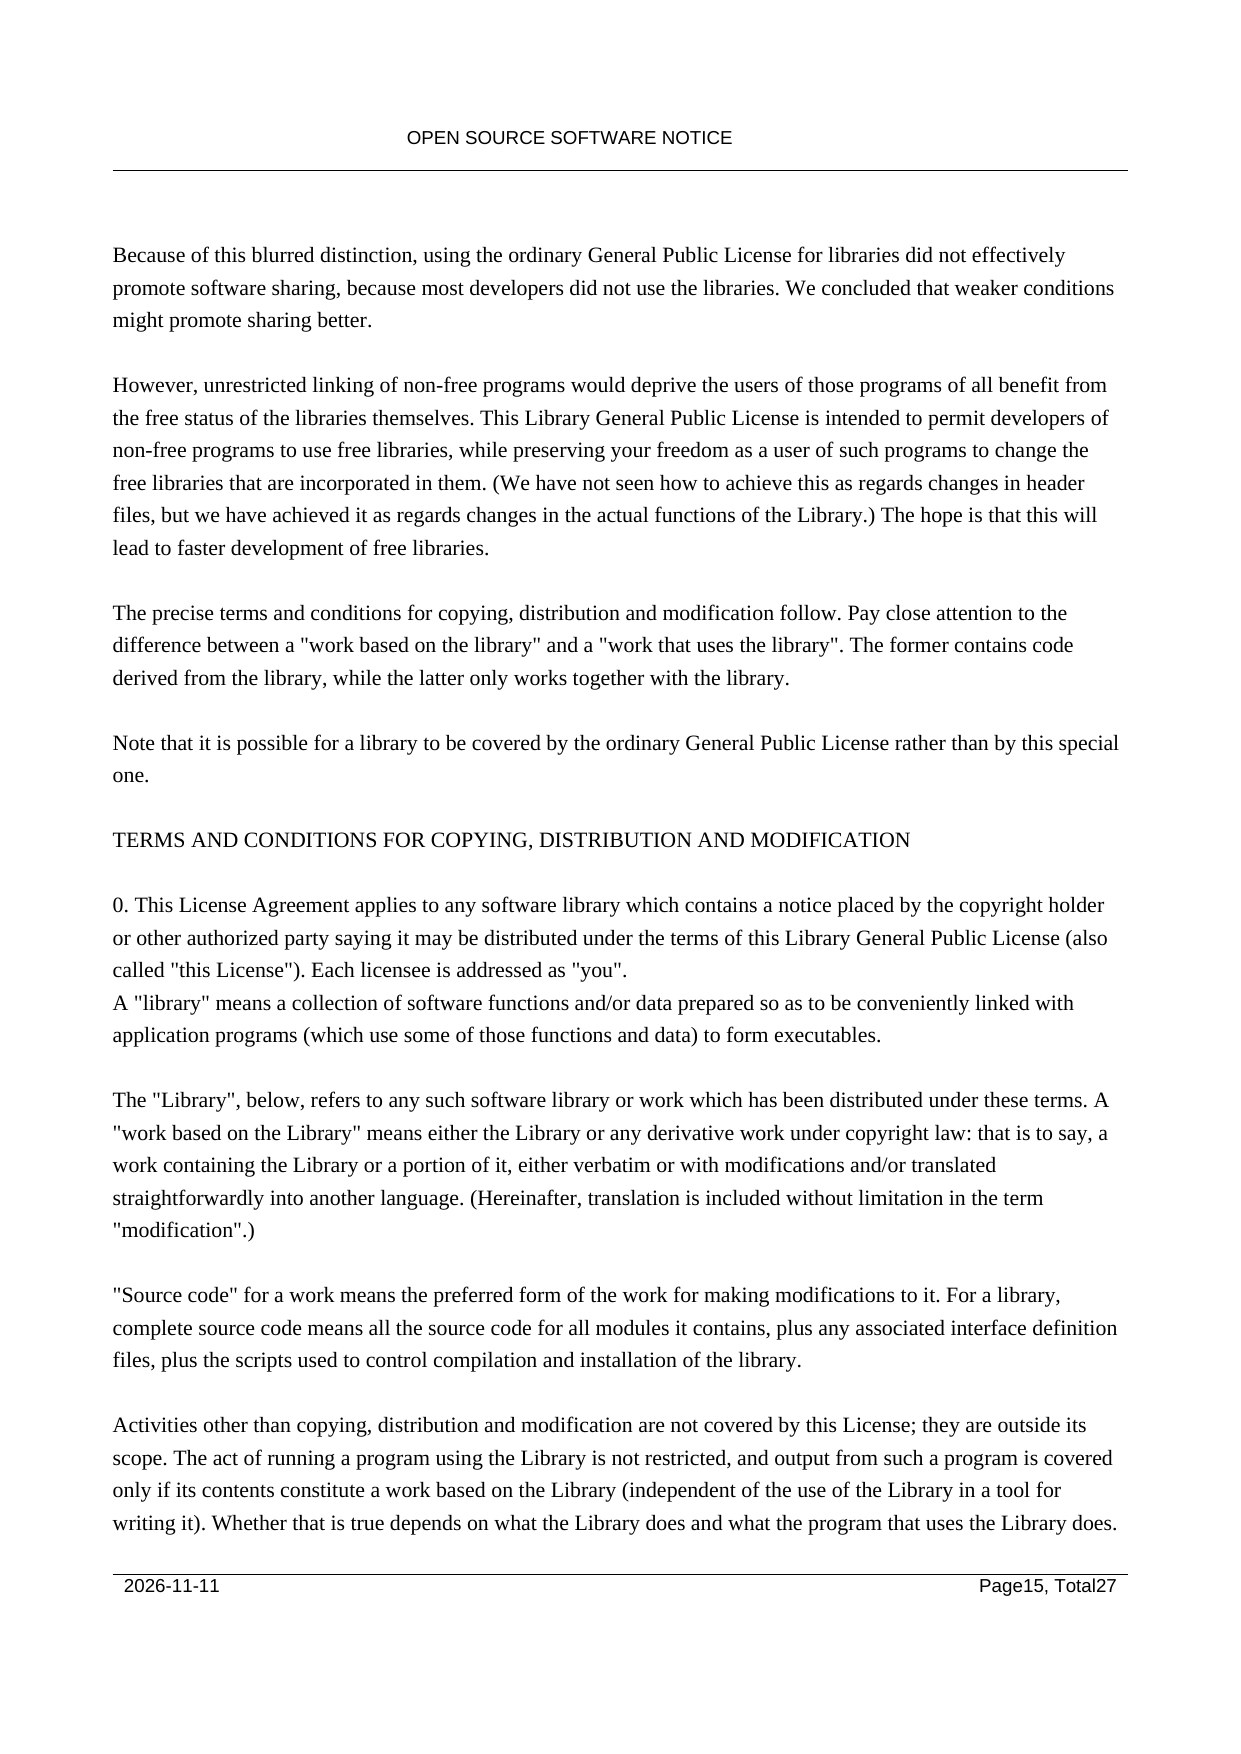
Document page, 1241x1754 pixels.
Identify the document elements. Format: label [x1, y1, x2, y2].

text [112, 206, 1128, 1539]
